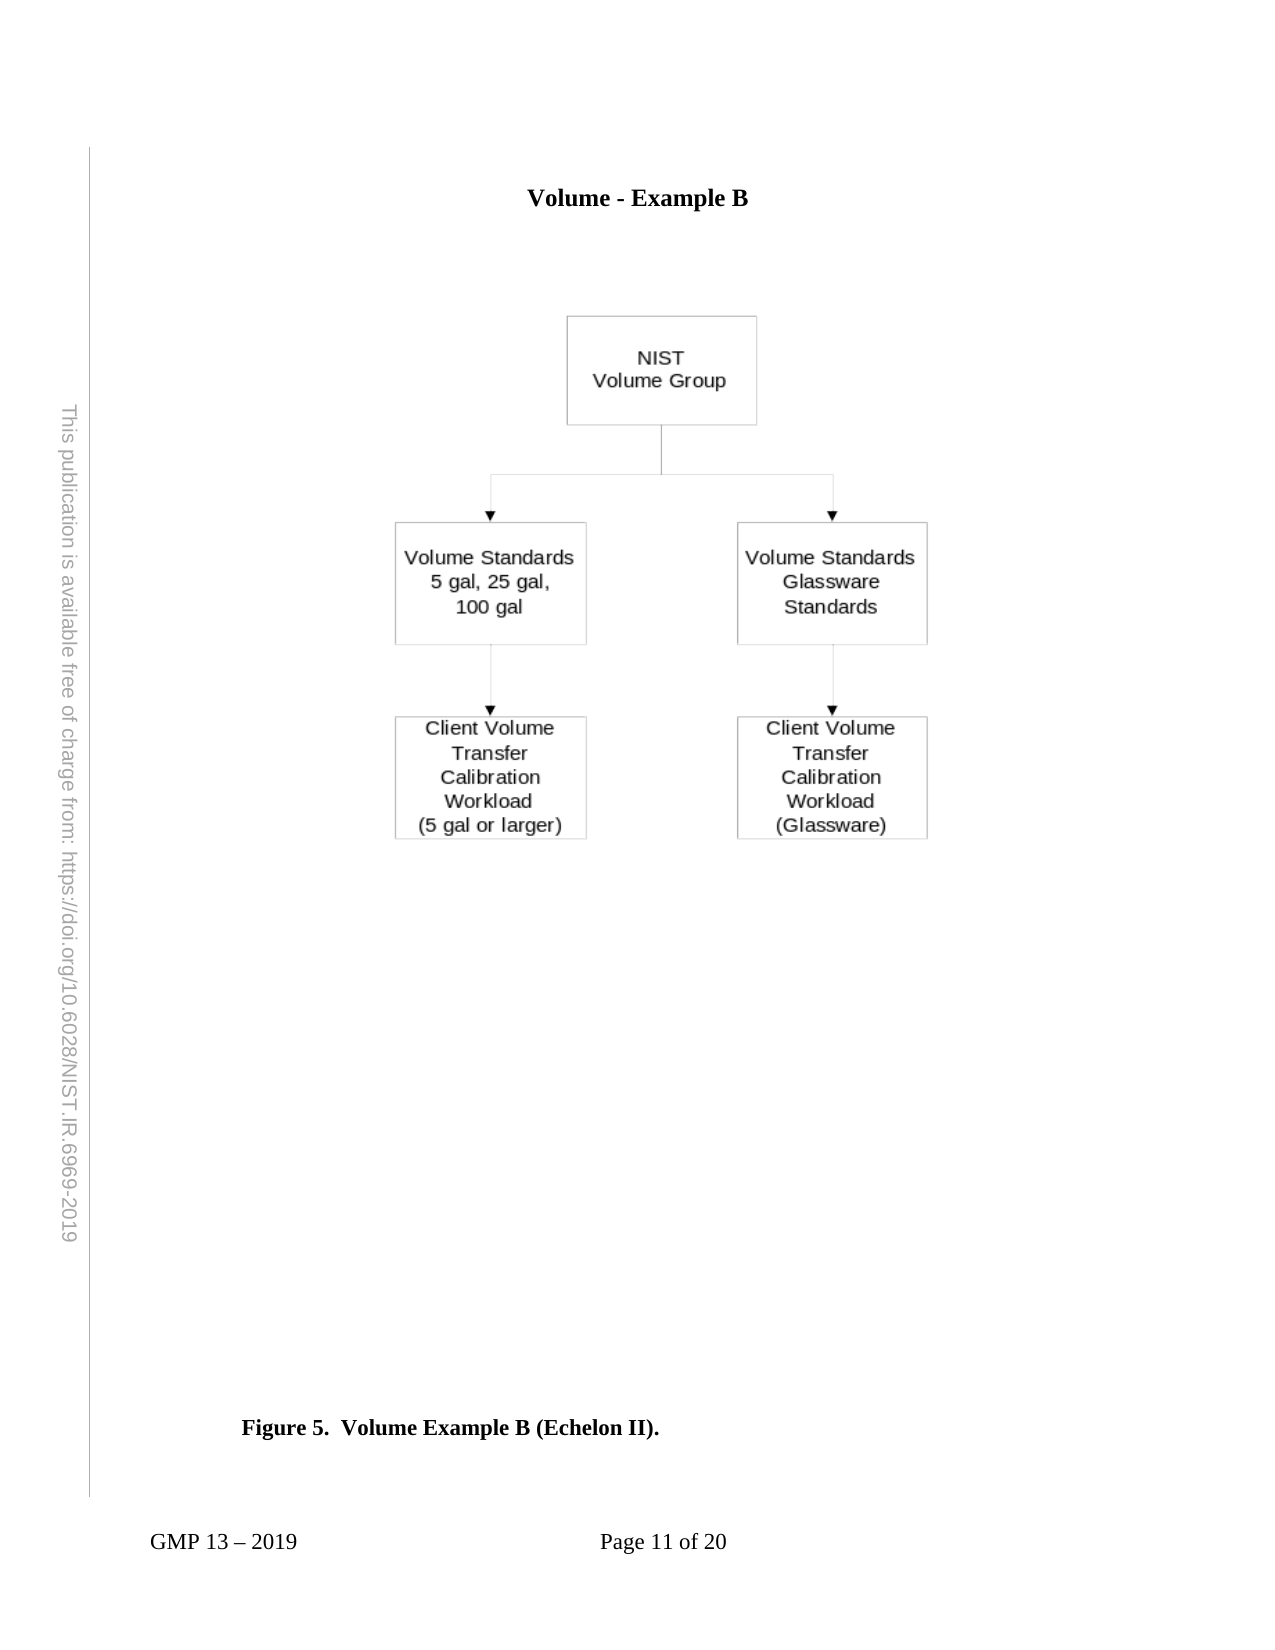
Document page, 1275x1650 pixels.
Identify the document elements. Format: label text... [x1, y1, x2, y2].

title Volume - Example B [150, 183, 1125, 211]
